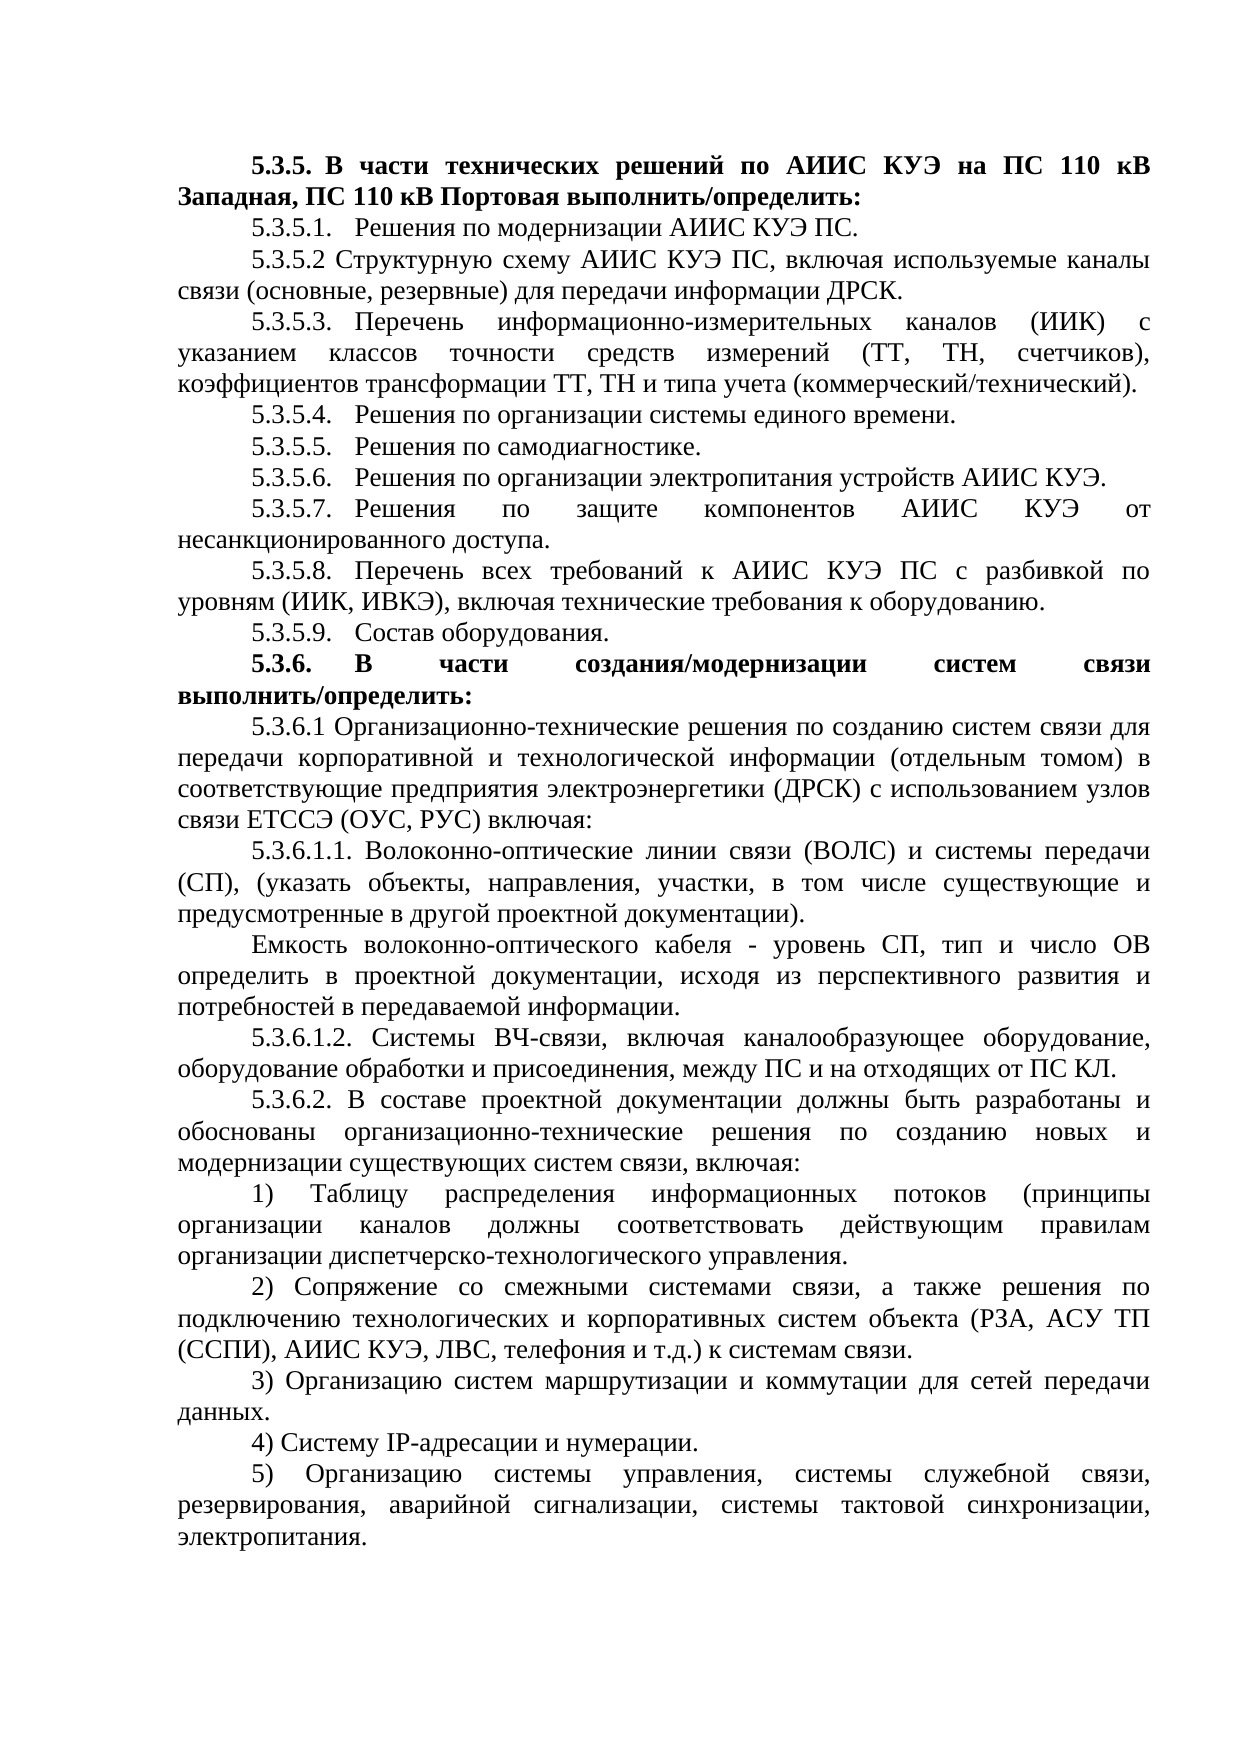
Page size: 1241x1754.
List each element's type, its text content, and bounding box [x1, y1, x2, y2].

text 5.3.6.1.1. Волоконно-оптические линии связи (ВОЛС) и системы передачи (СП), (указать объекты, направления, участки, в том числе существующие и предусмотренные в другой проектной документации). [177, 834, 1152, 928]
text 5.3.5.6. Решения по организации электропитания устройств АИИС КУЭ. [177, 461, 1152, 492]
text 5.3.5.3. Перечень информационно-измерительных каналов (ИИК) с указанием классов точности средств измерений (ТТ, ТН, счетчиков), коэффициентов трансформации ТТ, ТН и типа учета (коммерческий/технический). [177, 305, 1152, 398]
text 5.3.6.1.2. Системы ВЧ-связи, включая каналообразующее оборудование, оборудование обработки и присоединения, между ПС и на отходящих от ПС КЛ. [177, 1021, 1152, 1084]
text 5) Организацию системы управления, системы служебной связи, резервирования, аварийной сигнализации, системы тактовой синхронизации, электропитания. [177, 1457, 1152, 1551]
text 1) Таблицу распределения информационных потоков (принципы организации каналов должны соответствовать действующим правилам организации диспетчерско-технологического управления. [177, 1177, 1152, 1271]
text 5.3.5.4. Решения по организации системы единого времени. [177, 398, 1152, 429]
text 5.3.5.2 Структурную схему АИИС КУЭ ПС, включая используемые каналы связи (основные, резервные) для передачи информации ДРСК. [177, 243, 1152, 305]
text 5.3.6. В части создания/модернизации систем связи выполнить/определить: [177, 648, 1152, 710]
text 5.3.5.9. Состав оборудования. [177, 616, 1152, 648]
text 5.3.6.1 Организационно-технические решения по созданию систем связи для передачи корпоративной и технологической информации (отдельным томом) в соответствующие предприятия электроэнергетики (ДРСК) с использованием узлов связи ЕТССЭ (ОУС, РУС) включая: [177, 710, 1152, 834]
text 5.3.5.1. Решения по модернизации АИИС КУЭ ПС. [177, 212, 1152, 243]
text 5.3.5.8. Перечень всех требований к АИИС КУЭ ПС с разбивкой по уровням (ИИК, ИВКЭ), включая технические требования к оборудованию. [177, 554, 1152, 616]
text 3) Организацию систем маршрутизации и коммутации для сетей передачи данных. [177, 1364, 1152, 1426]
text 2) Сопряжение со смежными системами связи, а также решения по подключению технологических и корпоративных систем объекта (РЗА, АСУ ТП (ССПИ), АИИС КУЭ, ЛВС, телефония и т.д.) к системам связи. [177, 1271, 1152, 1364]
text 5.3.6.2. В составе проектной документации должны быть разработаны и обоснованы организационно-технические решения по созданию новых и модернизации существующих систем связи, включая: [177, 1084, 1152, 1177]
text 5.3.5.7. Решения по защите компонентов АИИС КУЭ от несанкционированного доступа. [177, 492, 1152, 554]
text 5.3.5. В части технических решений по АИИС КУЭ на ПС 110 кВ Западная, ПС 110 кВ Портовая выполнить/определить: [177, 149, 1152, 212]
text 5.3.5.5. Решения по самодиагностике. [177, 429, 1152, 461]
text Емкость волоконно-оптического кабеля - уровень СП, тип и число ОВ определить в проектной документации, исходя из перспективного развития и потребностей в передаваемой информации. [177, 928, 1152, 1021]
text 4) Систему IP-адресации и нумерации. [177, 1426, 1152, 1457]
